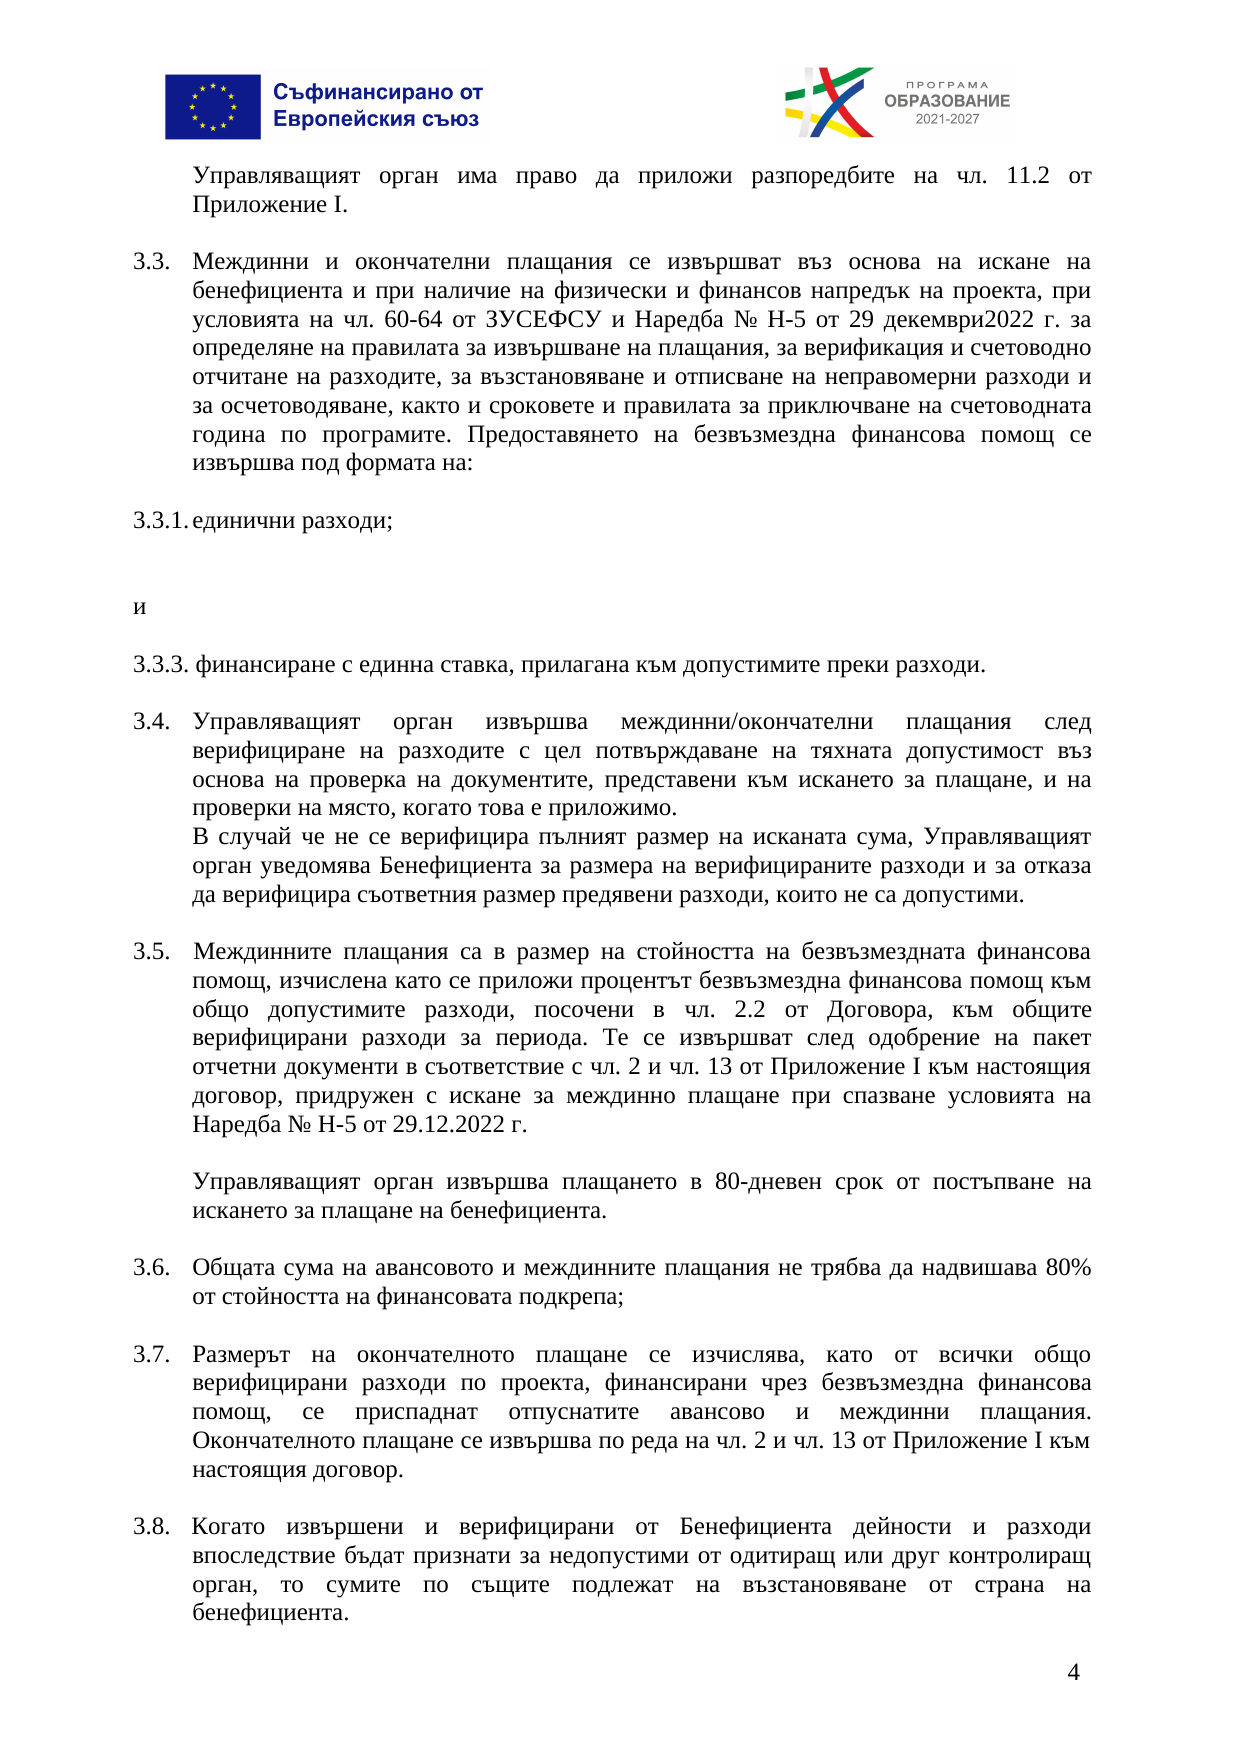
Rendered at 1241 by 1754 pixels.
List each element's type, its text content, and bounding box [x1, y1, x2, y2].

text и [133, 591, 1092, 620]
text 3.5. Междинните плащания са в размер на стойността на безвъзмездната финансова помощ, изчислена като се приложи процентът безвъзмездна финансова помощ към общо допустимите разходи, посочени в чл. 2.2 от Договора, към общите верифицирани разходи за периода. Те се извършват след одобрение на пакет отчетни документи в съответствие с чл. 2 и чл. 13 от Приложение I към настоящия договор, придружен с искане за междинно плащане при спазване условията на Наредба № Н-5 от 29.12.2022 г. [133, 936, 1092, 1137]
text 3.4. Управляващият орган извършва междинни/окончателни плащания след верифициране на разходите с цел потвърждаване на тяхната допустимост въз основа на проверка на документите, представени към искането за плащане, и на проверки на място, когато това е приложимо. [133, 706, 1092, 821]
text 3.3. Междинни и окончателни плащания се извършват въз основа на искане на бенефициента и при наличие на физически и финансов напредък на проекта, при условията на чл. 60-64 от ЗУСЕФСУ и Наредба № Н-5 от 29 декември2022 г. за определяне на правилата за извършване на плащания, за верификация и счетоводно отчитане на разходите, за възстановяване и отписване на неправомерни разходи и за осчетоводяване, както и сроковете и правилата за приключване на счетоводната година по програмите. Предоставянето на безвъзмездна финансова помощ се извършва под формата на: [133, 246, 1092, 476]
text Управляващият орган извършва плащането в 80-дневен срок от постъпване на искането за плащане на бенефициента. [192, 1166, 1092, 1224]
picture [156, 66, 491, 148]
text В случай че не се верифицира пълният размер на исканата сума, Управляващият орган уведомява Бенефициента за размера на верифицираните разходи и за отказа да верифицира съответния размер предявени разходи, които не са допустими. [192, 821, 1092, 907]
text 3.7. Размерът на окончателното плащане се изчислява, като от всички общо верифицирани разходи по проекта, финансирани чрез безвъзмездна финансова помощ, се приспаднат отпуснатите авансово и междинни плащания. Окончателното плащане се извършва по реда на чл. 2 и чл. 13 от Приложение I към настоящия договор. [133, 1339, 1092, 1482]
text 3.6. Общата сума на авансовото и междинните плащания не трябва да надвишава 80% от стойността на финансовата подкрепа; [133, 1252, 1092, 1310]
picture [775, 59, 1016, 145]
text 3.3.3. финансиране с единна ставка, прилагана към допустимите преки разходи. [133, 649, 1092, 677]
text 3.8. Когато извършени и верифицирани от Бенефициента дейности и разходи впоследствие бъдат признати за недопустими от одитиращ или друг контролиращ орган, то сумите по същите подлежат на възстановяване от страна на бенефициента. [133, 1511, 1092, 1626]
text 3.3.1. единични разходи; [133, 505, 1092, 534]
